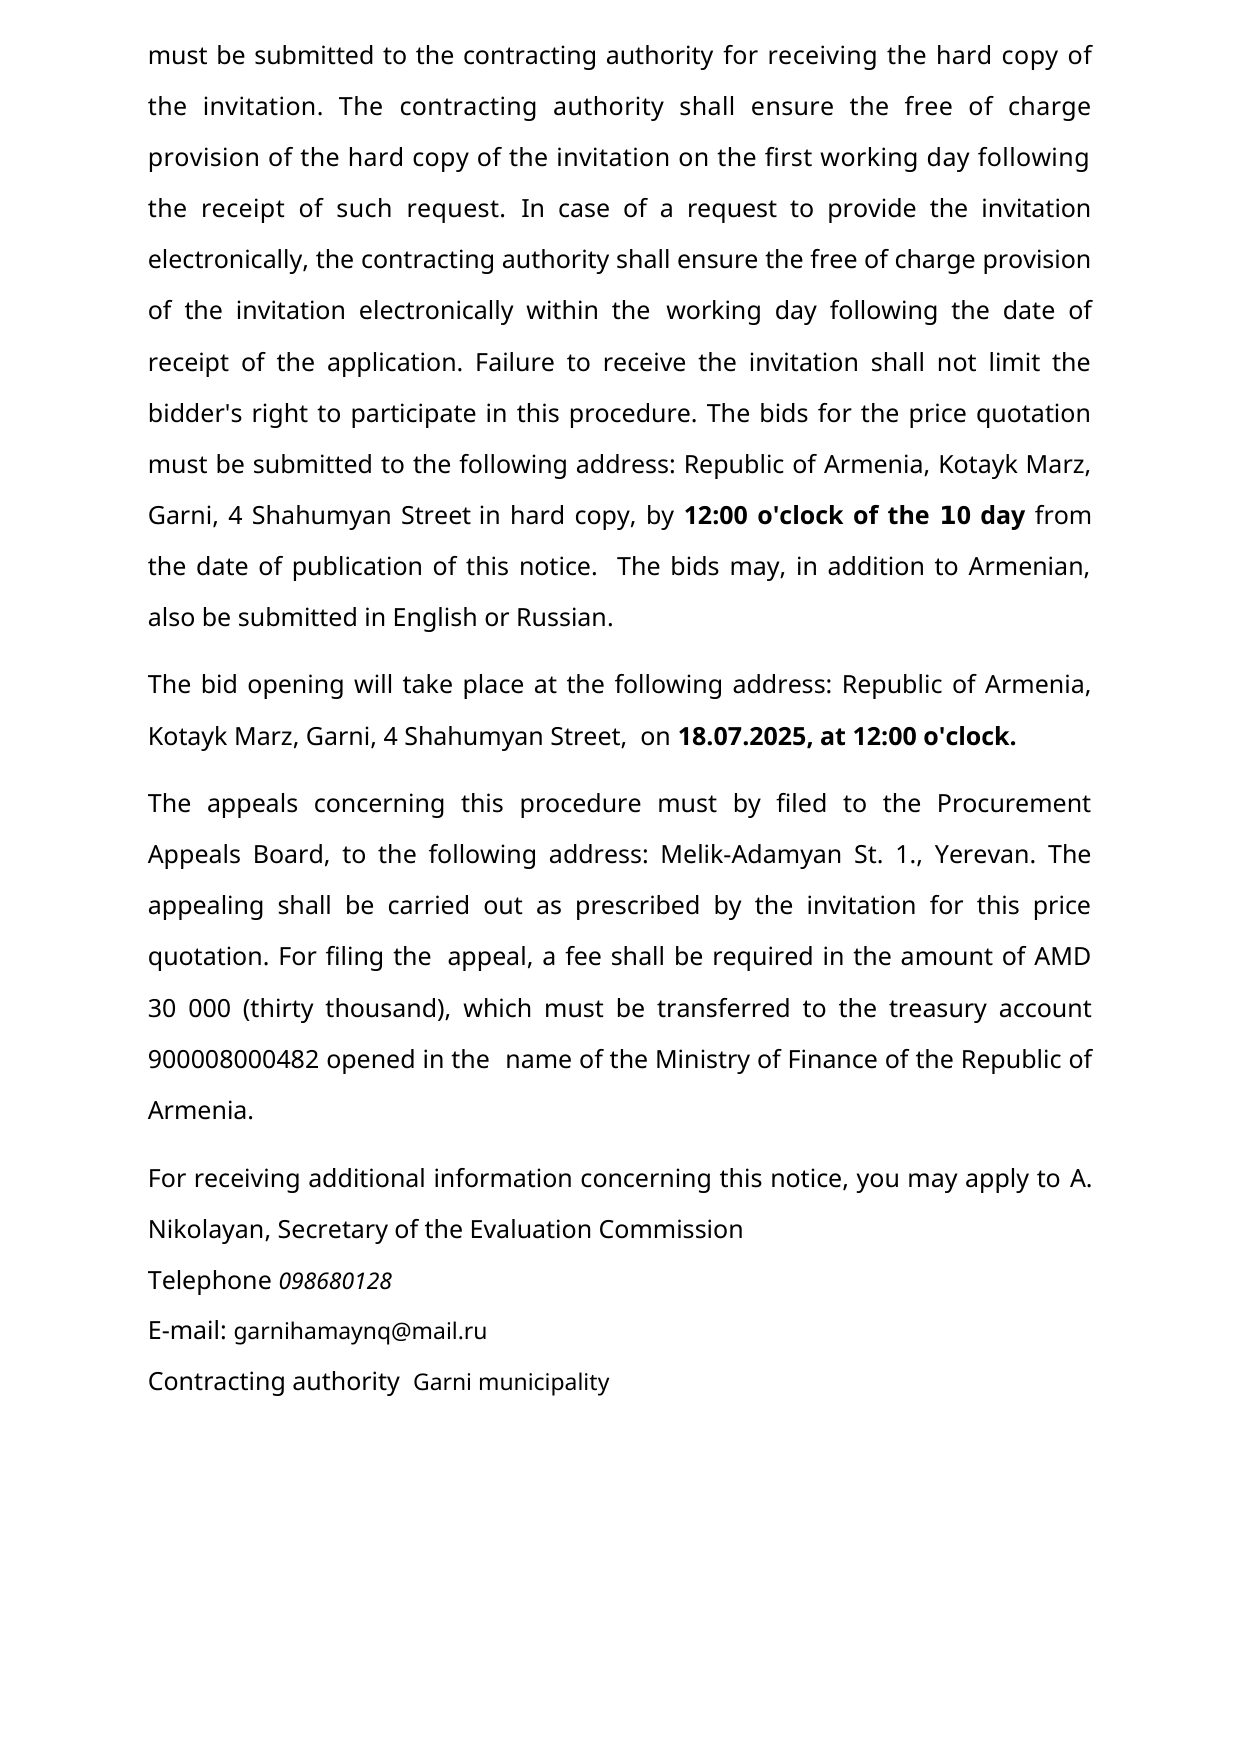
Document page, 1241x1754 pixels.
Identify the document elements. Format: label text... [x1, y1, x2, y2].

text The bid opening will take place at the following address: Republic of Armenia, Kotayk Marz, Garni, 4 Shahumyan Street, on 18.07.2025, at 12:00 o'clock. [148, 667, 1092, 752]
text Contracting authority Garni municipality [148, 1364, 1092, 1398]
text Telephone 098680128 [148, 1262, 1092, 1296]
text For receiving additional information concerning this notice, you may apply to A. Nikolayan, Secretary of the Evaluation Commission [148, 1160, 1092, 1245]
text The appeals concerning this procedure must by filed to the Procurement Appeals Board, to the following address: 1., . The appealing shall be carried out as prescribed by the invitation for this price quotation. For filing the appeal, a fee shall be required in the amount of AMD 30 000 (thirty thousand), which must be transferred to the treasury account 900008000482 opened in the name of the Ministry of Finance of the . [148, 786, 1092, 1127]
text E-mail: garnihamaynq@mail.ru [148, 1313, 1092, 1347]
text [148, 37, 1092, 633]
